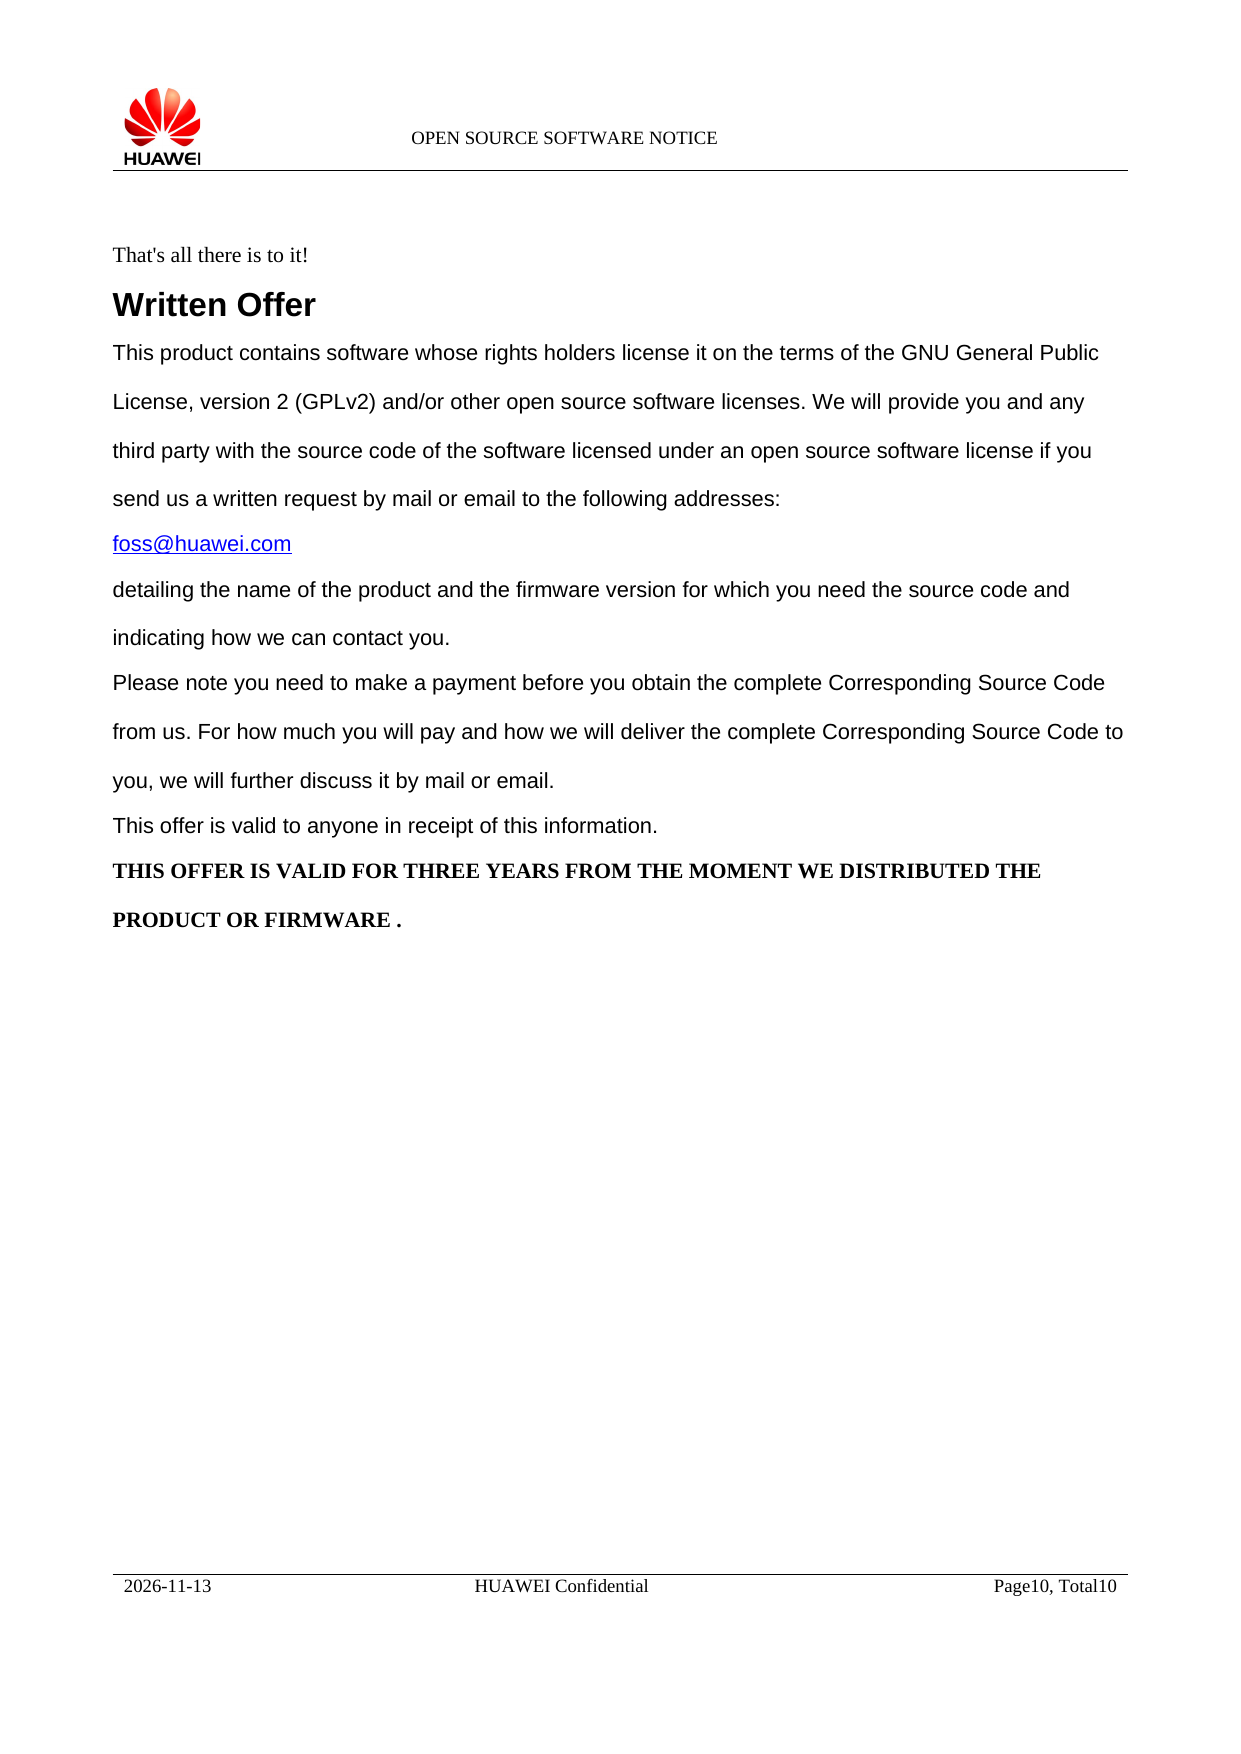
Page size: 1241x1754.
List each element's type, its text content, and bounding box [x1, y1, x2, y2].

text This offer is valid for three years from the moment we distributed the product or firmware . [112, 854, 1128, 936]
text This product contains software whose rights holders license it on the terms of the GNU General Public License, version 2 (GPLv2) and/or other open source software licenses. We will provide you and any third party with the source code of the software licensed under an open source software license if you send us a written request by mail or email to the following addresses: [112, 336, 1128, 515]
text detailing the name of the product and the firmware version for which you need the source code and indicating how we can contact you. [112, 573, 1128, 654]
text Please note you need to make a payment before you obtain the complete Corresponding Source Code from us. For how much you will pay and how we will deliver the complete Corresponding Source Code to you, we will further discuss it by mail or email. [112, 667, 1128, 797]
text Written Offer [112, 271, 1128, 336]
picture [124, 88, 201, 165]
text This offer is valid to anyone in receipt of this information. [112, 809, 1128, 842]
text foss@huawei.com [112, 528, 1128, 560]
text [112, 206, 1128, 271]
